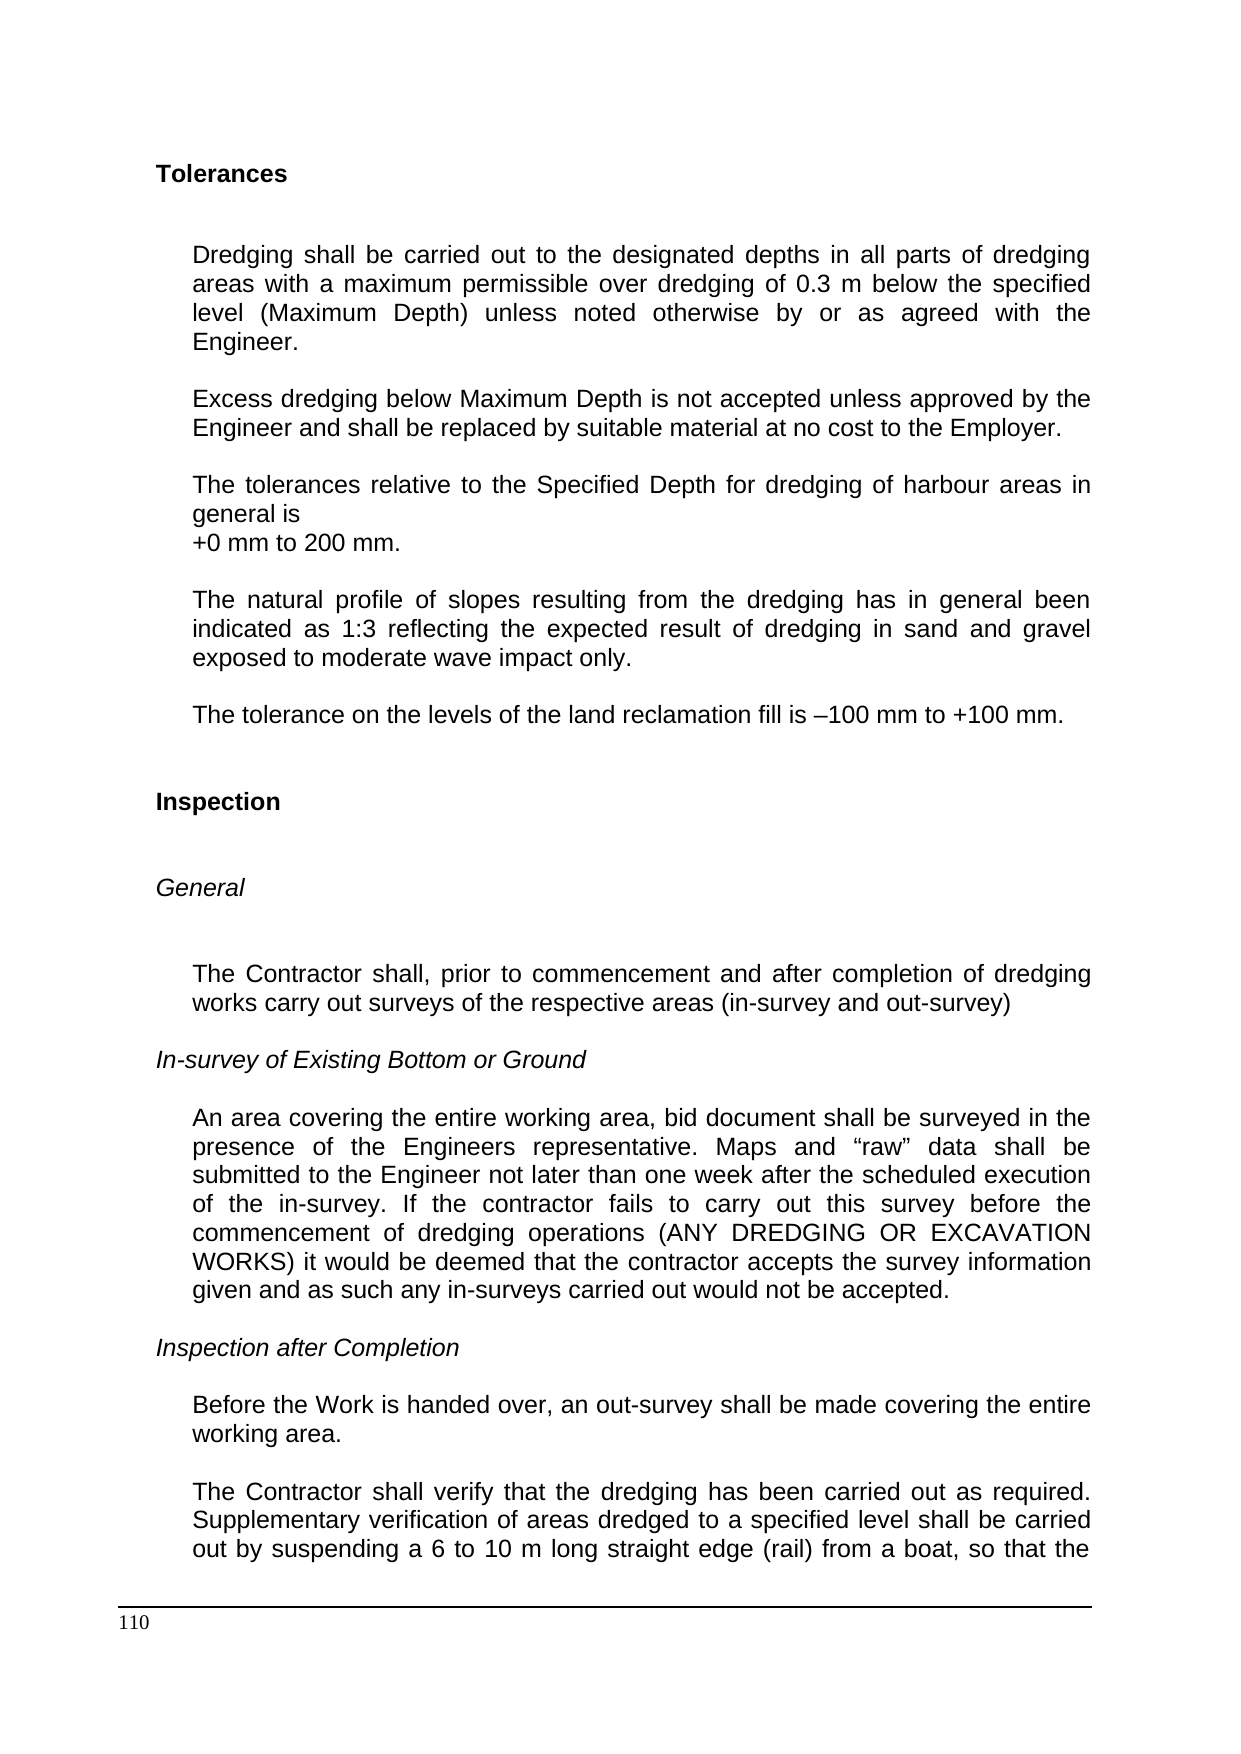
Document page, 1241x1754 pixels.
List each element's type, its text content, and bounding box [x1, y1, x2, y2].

list Inspection after Completion [118, 1333, 1092, 1361]
list Tolerances [118, 159, 1092, 187]
text An area covering the entire working area, bid document shall be surveyed in the presence of the Engineers representative. Maps and “raw” data shall be submitted to the Engineer not later than one week after the scheduled execution of the in-survey. If the contractor fails to carry out this survey before the commencement of dredging operations (ANY DREDGING OR EXCAVATION WORKS) it would be deemed that the contractor accepts the survey information given and as such any in-surveys carried out would not be accepted. [192, 1103, 1092, 1304]
text Dredging shall be carried out to the designated depths in all parts of dredging areas with a maximum permissible over dredging of 0.3 m below the specified level (Maximum Depth) unless noted otherwise by or as agreed with the Engineer. [192, 240, 1092, 355]
text +0 mm to 200 mm. [192, 528, 1092, 556]
list General [118, 873, 1092, 901]
text Excess dredging below Maximum Depth is not accepted unless approved by the Engineer and shall be replaced by suitable material at no cost to the Employer. [192, 384, 1092, 441]
text The natural profile of slopes resulting from the dredging has in general been indicated as 1:3 reflecting the expected result of dredging in sand and gravel exposed to moderate wave impact only. [192, 585, 1092, 671]
list Inspection [118, 786, 1092, 815]
text The tolerance on the levels of the land reclamation fill is –100 mm to +100 mm. [192, 700, 1092, 729]
text Before the Work is handed over, an out-survey shall be made covering the entire working area. [192, 1390, 1092, 1448]
list In-survey of Existing Bottom or Ground [118, 1045, 1092, 1074]
text The Contractor shall, prior to commencement and after completion of dredging works carry out surveys of the respective areas (in-survey and out-survey) [192, 959, 1092, 1016]
text The tolerances relative to the Specified Depth for dredging of harbour areas in general is [192, 470, 1092, 528]
